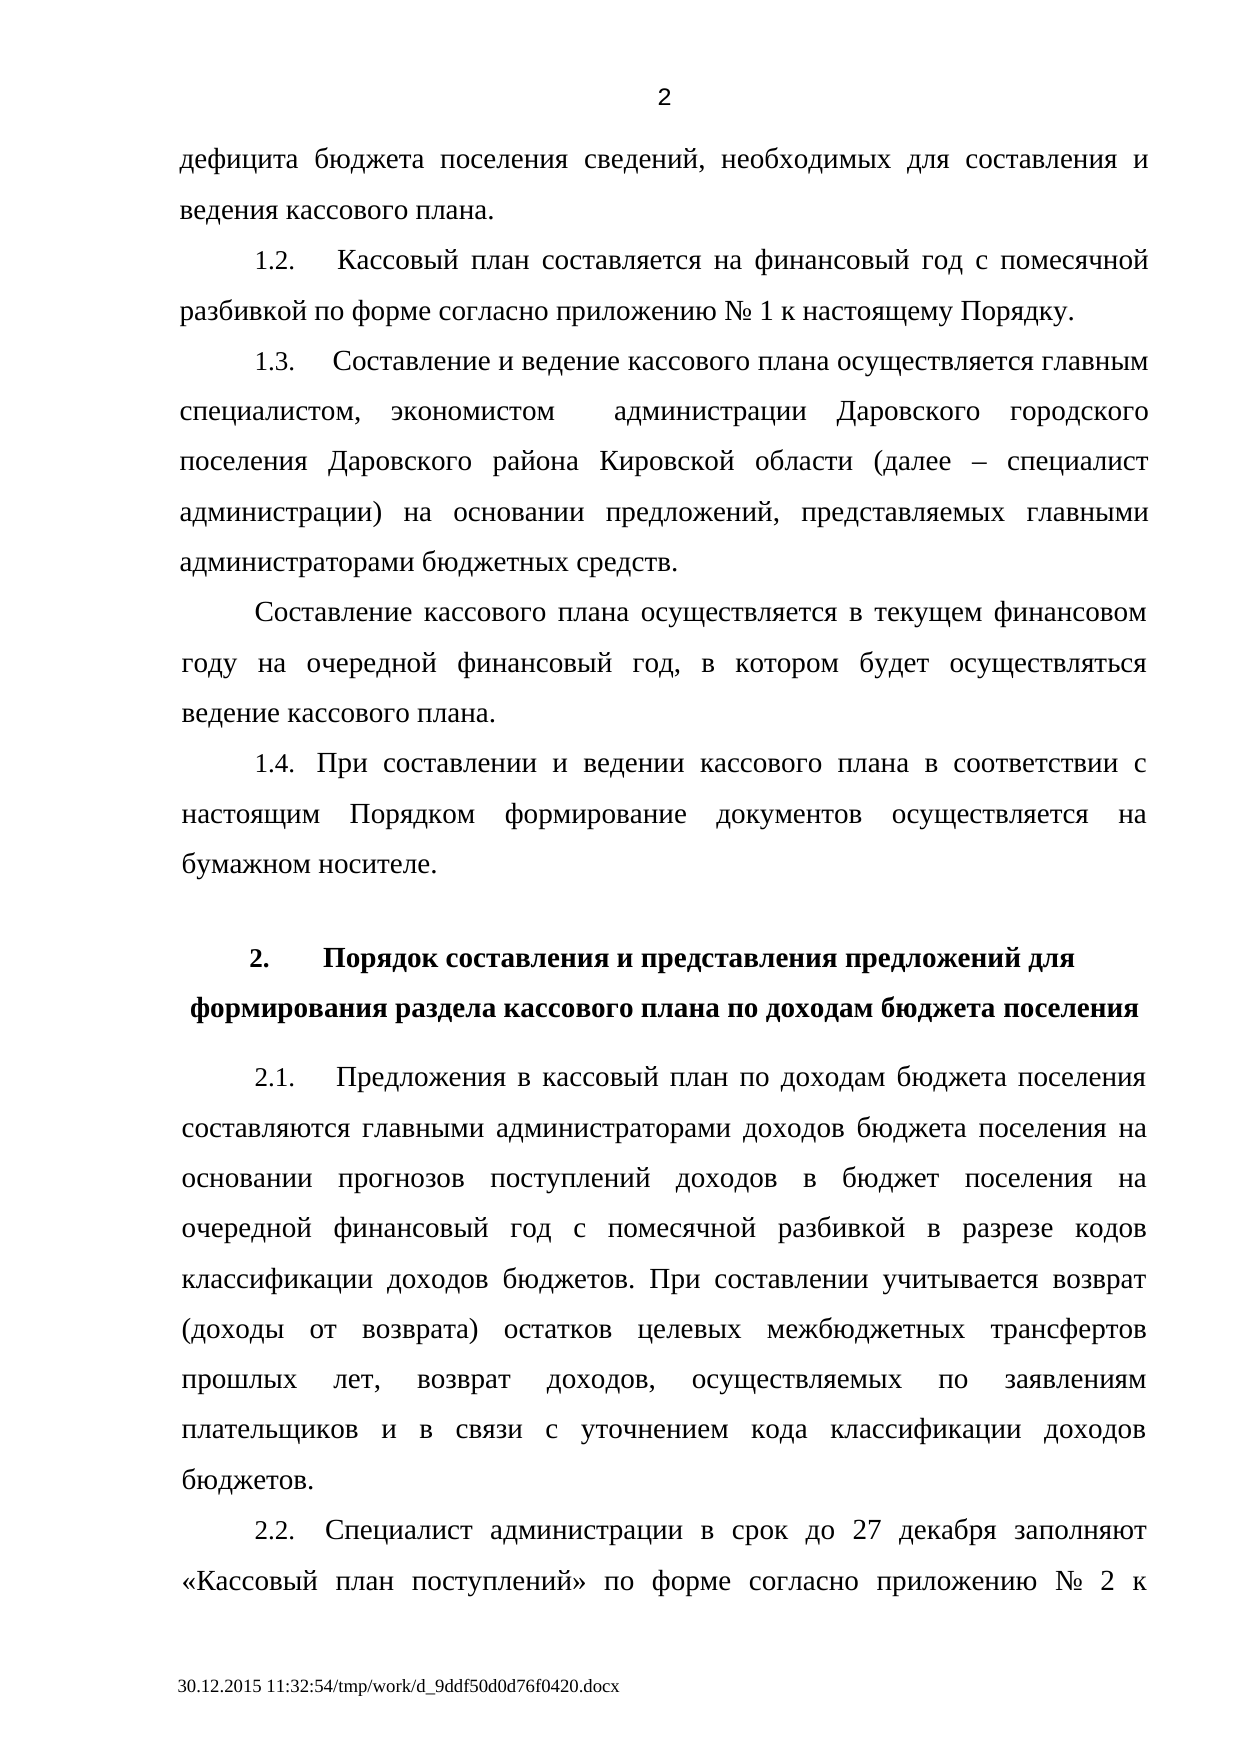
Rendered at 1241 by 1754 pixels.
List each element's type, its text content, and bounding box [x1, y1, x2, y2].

list Составление и ведение кассового плана осуществляется главным специалистом, экономистом администрации Даровского городского поселения Даровского района Кировской области (далее – специалист администрации) на основании предложений, представляемых главными администраторами бюджетных средств. [179, 343, 1149, 578]
text Составление кассового плана осуществляется в текущем финансовом году на очередной финансовый год, в котором будет осуществляться ведение кассового плана. [181, 594, 1147, 729]
list При составлении и ведении кассового плана в соответствии с настоящим Порядком формирование документов осуществляется на бумажном носителе. [181, 745, 1147, 879]
list Предложения в кассовый план по доходам бюджета поселения составляются главными администраторами доходов бюджета поселения на основании прогнозов поступлений доходов в бюджет поселения на очередной финансовый год с помесячной разбивкой в разрезе кодов классификации доходов бюджетов. При составлении учитывается возврат (доходы от возврата) остатков целевых межбюджетных трансфертов прошлых лет, возврат доходов, осуществляемых по заявлениям плательщиков и в связи с уточнением кода классификации доходов бюджетов. [181, 1059, 1147, 1496]
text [179, 142, 1149, 226]
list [181, 1512, 1147, 1596]
list Кассовый план составляется на финансовый год с помесячной разбивкой по форме согласно приложению № 1 к настоящему Порядку. [179, 242, 1149, 326]
list Порядок составления и представления предложений для формирования раздела кассового плана по доходам бюджета поселения [177, 940, 1147, 1024]
